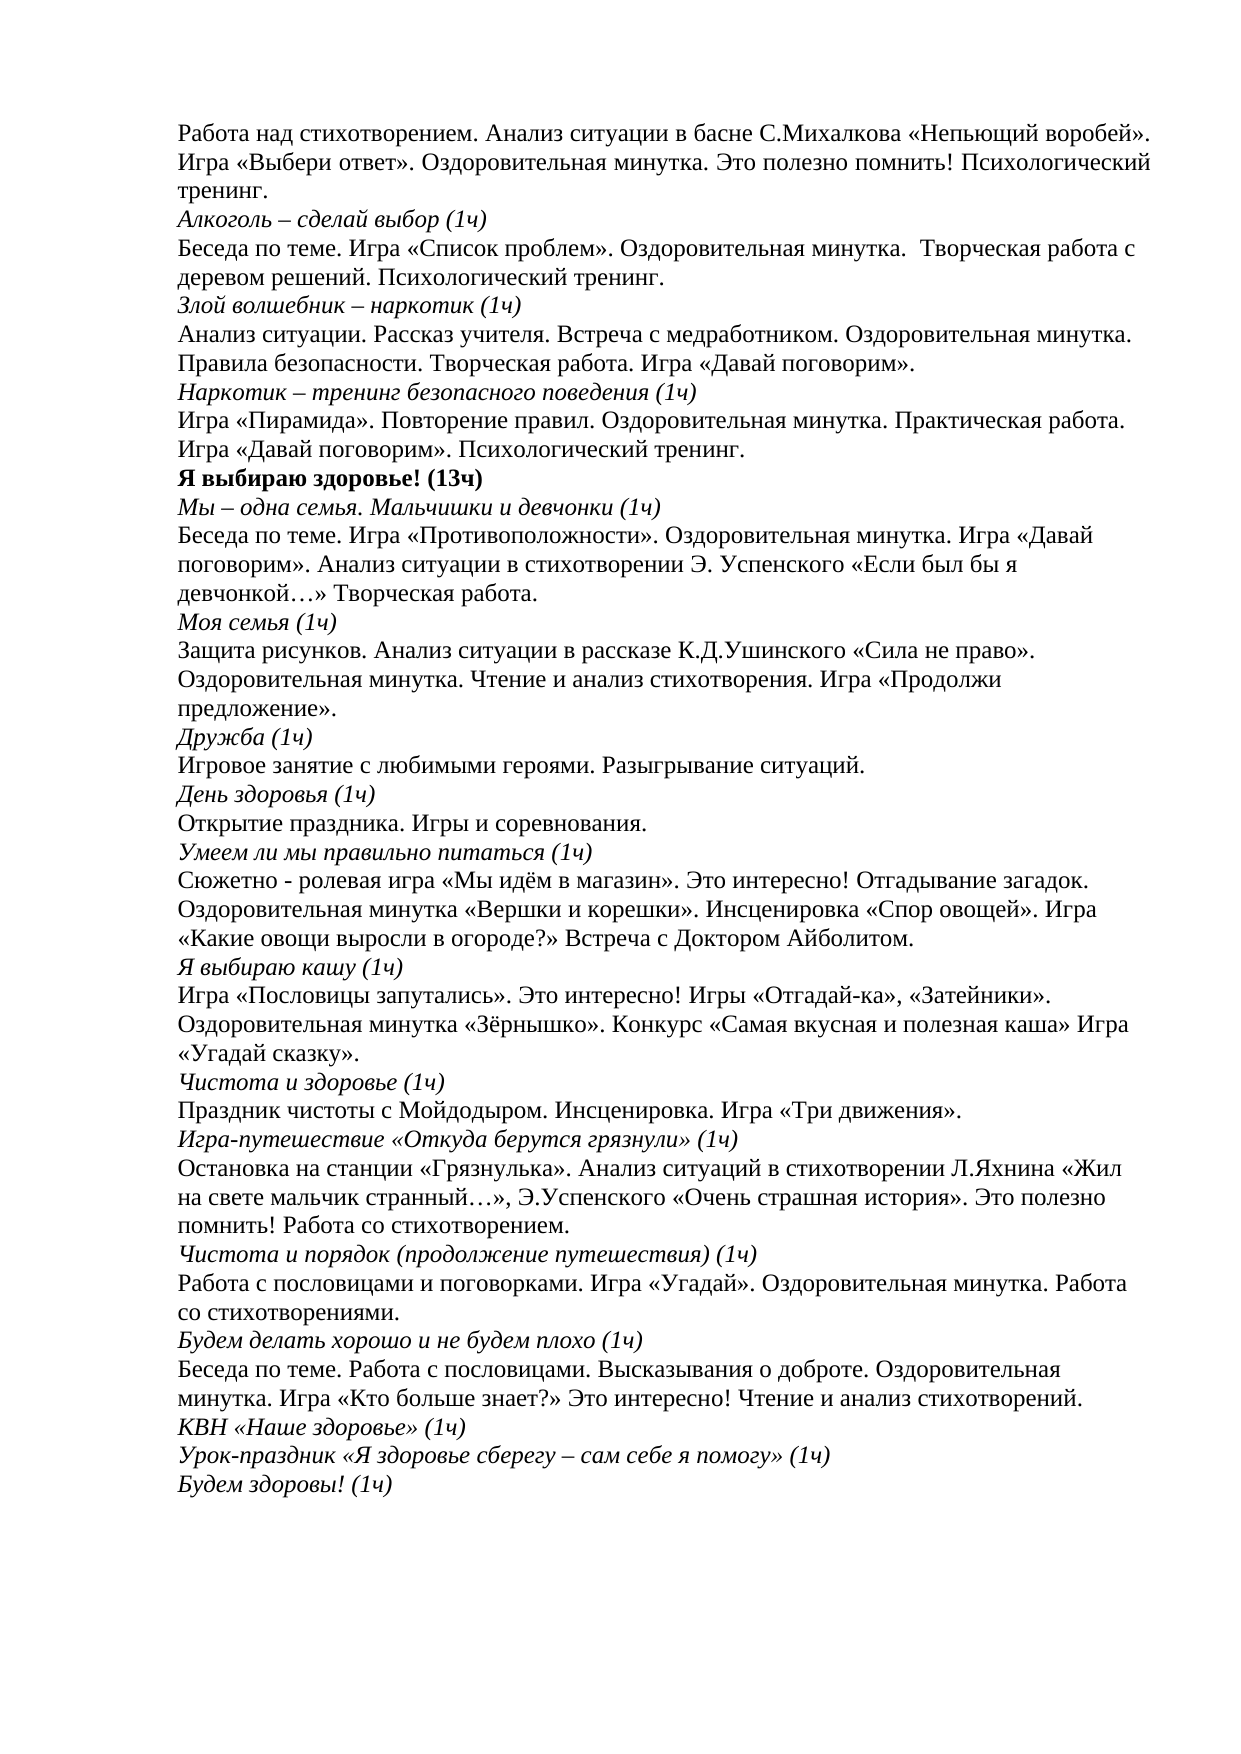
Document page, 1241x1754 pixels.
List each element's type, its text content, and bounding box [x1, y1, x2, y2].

text Остановка на станции «Грязнулька». Анализ ситуаций в стихотворении Л.Яхнина «Жил на свете мальчик странный…», Э.Успенского «Очень страшная история». Это полезно помнить! Работа со стихотворением. [177, 1153, 1152, 1239]
text Беседа по теме. Игра «Список проблем». Оздоровительная минутка. Творческая работа с деревом решений. Психологический тренинг. [177, 233, 1152, 291]
text Моя семья (1ч) [177, 607, 1152, 636]
text Открытие праздника. Игры и соревнования. [177, 808, 1152, 837]
text Я выбираю здоровье! (13ч) [177, 463, 1152, 492]
text Мы – одна семья. Мальчишки и девчонки (1ч) [177, 492, 1152, 521]
text Чистота и порядок (продолжение путешествия) (1ч) [177, 1239, 1152, 1268]
text Будем делать хорошо и не будем плохо (1ч) [177, 1326, 1152, 1354]
text Защита рисунков. Анализ ситуации в рассказе К.Д.Ушинского «Сила не право». Оздоровительная минутка. Чтение и анализ стихотворения. Игра «Продолжи предложение». [177, 636, 1152, 722]
text Праздник чистоты с Мойдодыром. Инсценировка. Игра «Три движения». [177, 1096, 1152, 1124]
text Урок-праздник «Я здоровье сберегу – сам себе я помогу» (1ч) [177, 1441, 1152, 1469]
text День здоровья (1ч) [177, 779, 1152, 808]
text Игра «Пословицы запутались». Это интересно! Игры «Отгадай-ка», «Затейники». Оздоровительная минутка «Зёрнышко». Конкурс «Самая вкусная и полезная каша» Игра «Угадай сказку». [177, 981, 1152, 1067]
text Будем здоровы! (1ч) [177, 1469, 1152, 1498]
text Беседа по теме. Работа с пословицами. Высказывания о доброте. Оздоровительная минутка. Игра «Кто больше знает?» Это интересно! Чтение и анализ стихотворений. [177, 1354, 1152, 1412]
text Я выбираю кашу (1ч) [177, 952, 1152, 981]
text Беседа по теме. Игра «Противоположности». Оздоровительная минутка. Игра «Давай поговорим». Анализ ситуации в стихотворении Э. Успенского «Если был бы я девчонкой…» Творческая работа. [177, 521, 1152, 607]
text Умеем ли мы правильно питаться (1ч) [177, 837, 1152, 866]
text Игровое занятие с любимыми героями. Разыгрывание ситуаций. [177, 751, 1152, 779]
text Злой волшебник – наркотик (1ч) [177, 291, 1152, 319]
text Анализ ситуации. Рассказ учителя. Встреча с медработником. Оздоровительная минутка. Правила безопасности. Творческая работа. Игра «Давай поговорим». [177, 319, 1152, 377]
text Игра-путешествие «Откуда берутся грязнули» (1ч) [177, 1124, 1152, 1153]
text КВН «Наше здоровье» (1ч) [177, 1412, 1152, 1441]
text Игра «Пирамида». Повторение правил. Оздоровительная минутка. Практическая работа. Игра «Давай поговорим». Психологический тренинг. [177, 406, 1152, 463]
text Дружба (1ч) [177, 722, 1152, 751]
text Чистота и здоровье (1ч) [177, 1067, 1152, 1096]
text Работа с пословицами и поговорками. Игра «Угадай». Оздоровительная минутка. Работа со стихотворениями. [177, 1268, 1152, 1326]
text Работа над стихотворением. Анализ ситуации в басне С.Михалкова «Непьющий воробей». Игра «Выбери ответ». Оздоровительная минутка. Это полезно помнить! Психологический тренинг. [177, 118, 1152, 204]
text Наркотик – тренинг безопасного поведения (1ч) [177, 377, 1152, 406]
text Алкоголь – сделай выбор (1ч) [177, 204, 1152, 233]
text Сюжетно - ролевая игра «Мы идём в магазин». Это интересно! Отгадывание загадок. Оздоровительная минутка «Вершки и корешки». Инсценировка «Спор овощей». Игра «Какие овощи выросли в огороде?» Встреча с Доктором Айболитом. [177, 866, 1152, 952]
